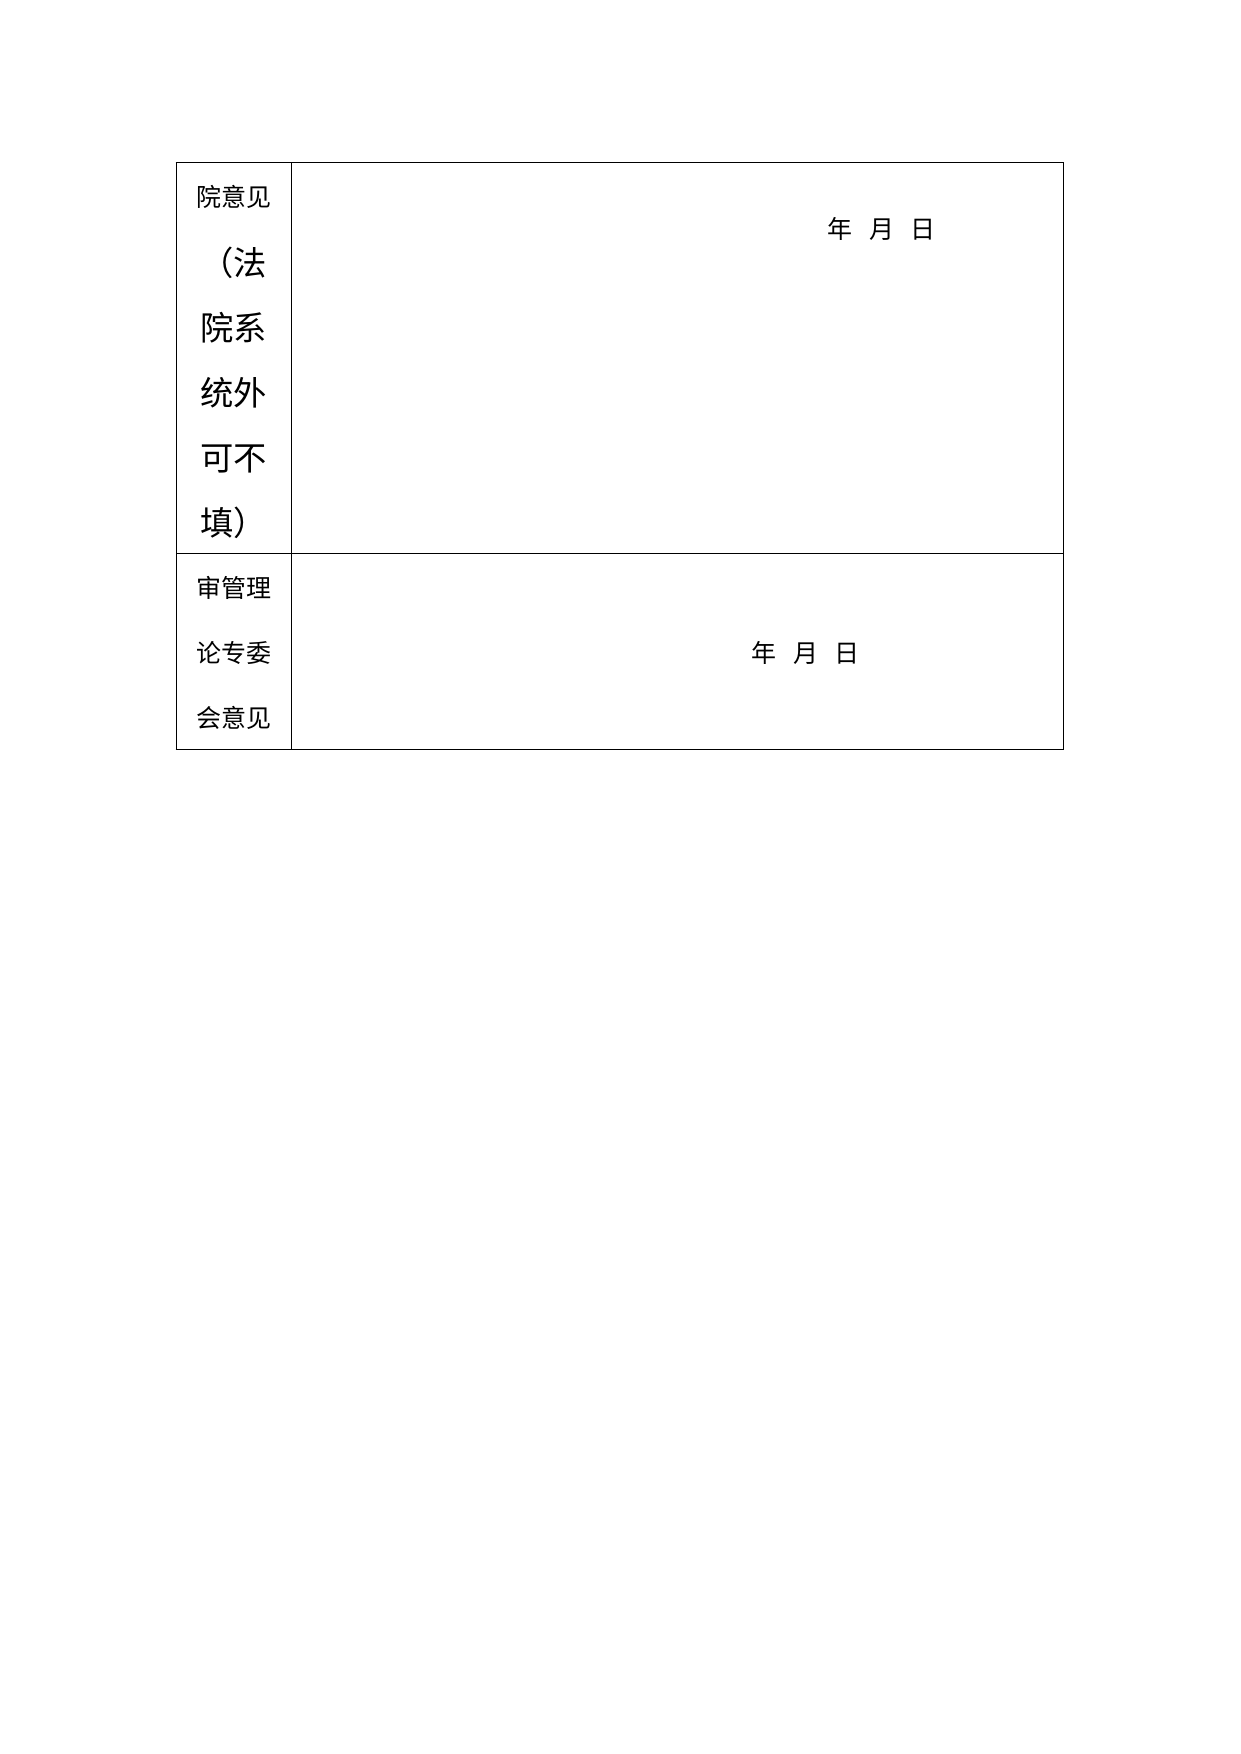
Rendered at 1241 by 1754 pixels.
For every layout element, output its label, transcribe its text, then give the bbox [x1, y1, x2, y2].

table_cell 年 月 日 [292, 554, 1063, 749]
table_cell 高级法院意见（法院系统外可不填） [177, 163, 291, 553]
table_cell 年 月 日 [292, 163, 1063, 553]
table_cell 审管理论专委 会意见 [177, 554, 291, 749]
